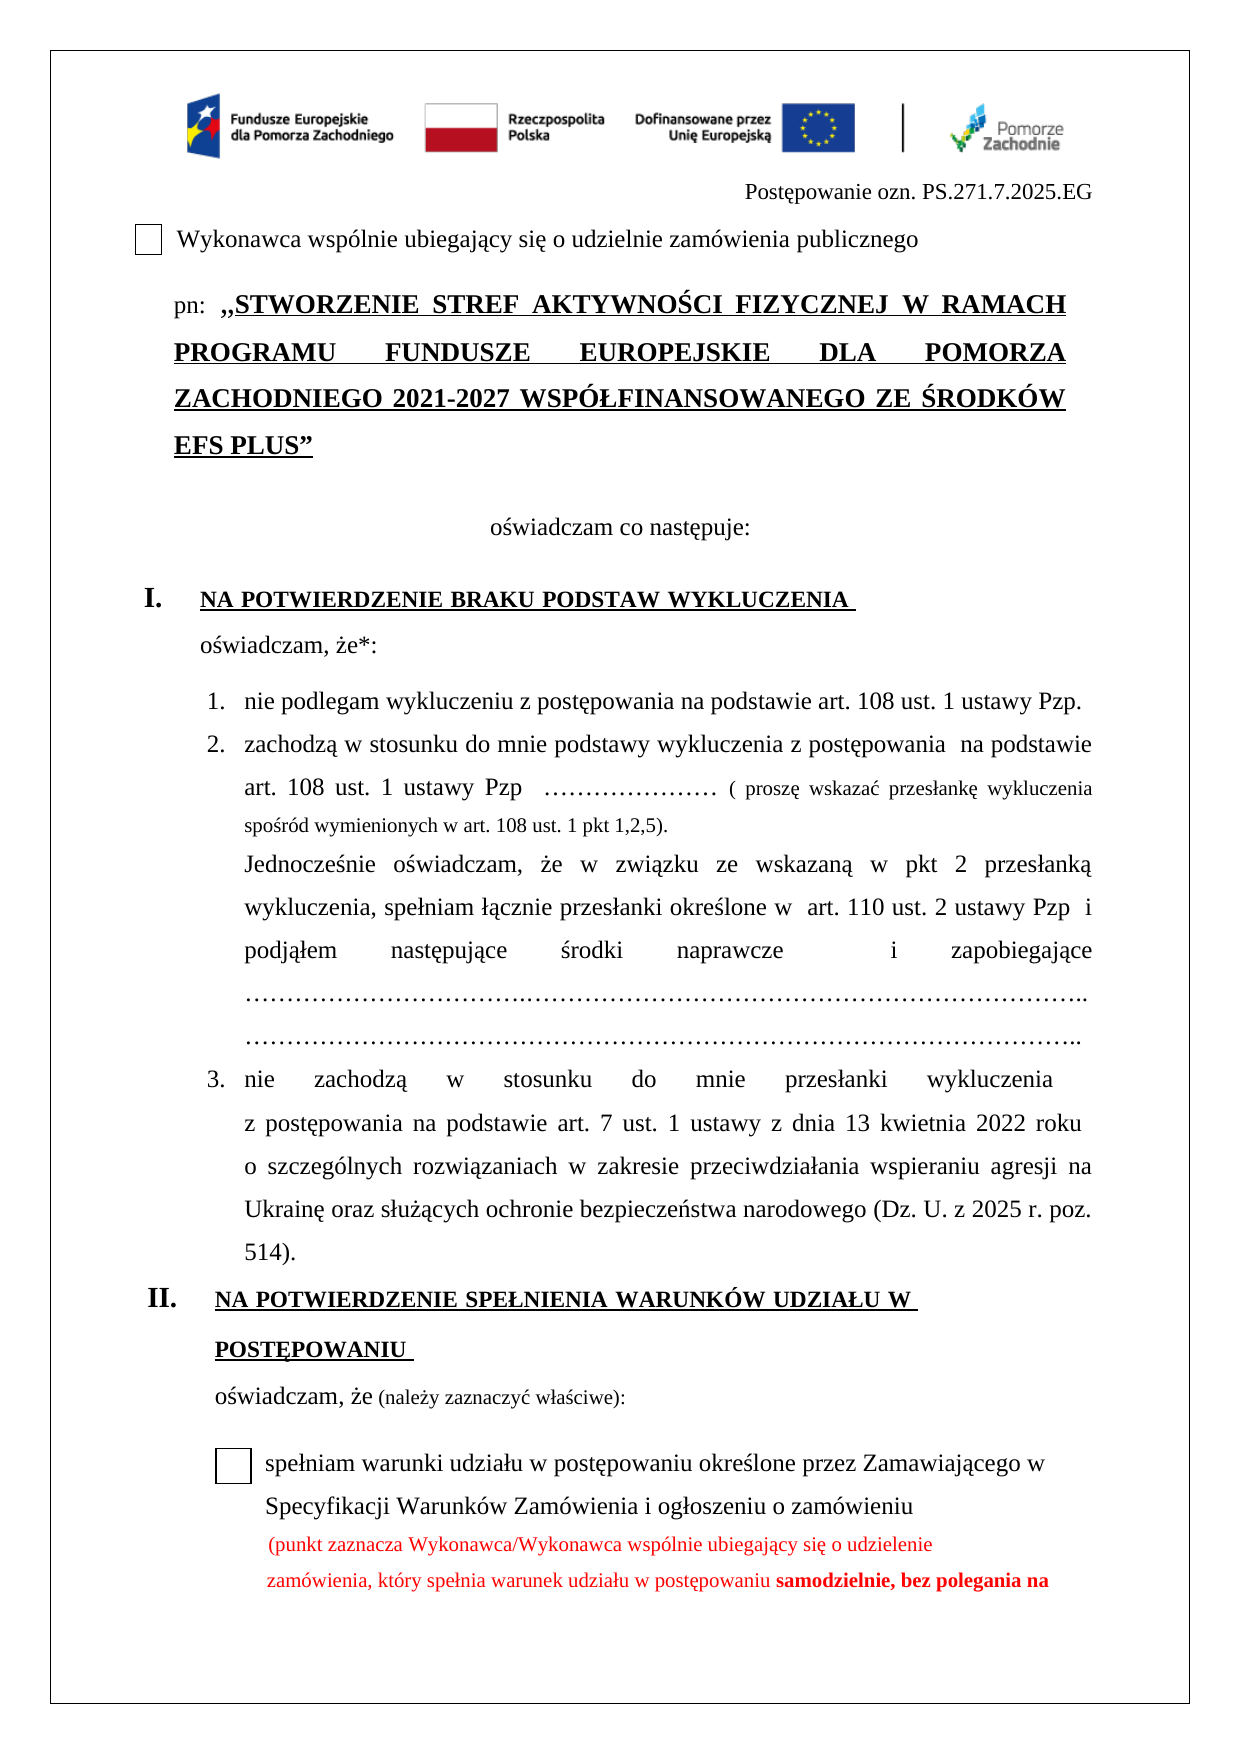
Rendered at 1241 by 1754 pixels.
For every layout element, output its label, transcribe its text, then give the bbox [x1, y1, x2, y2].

text Wykonawca wspólnie ubiegający się o udzielnie zamówienia publicznego [162, 224, 1093, 253]
list nie podlegam wykluczeniu z postępowania na podstawie art. 108 ust. 1 ustawy Pzp. [207, 686, 1093, 714]
list zamówienia, który spełnia warunek udziału w postępowaniu samodzielnie, bez polegania na [214, 1568, 1093, 1592]
text oświadczam co następuje: [147, 512, 1093, 541]
text Jednocześnie oświadczam, że w związku ze wskazaną w pkt 2 przesłanką wykluczenia, spełniam łącznie przesłanki określone w art. 110 ust. 2 ustawy Pzp i podjąłem następujące środki naprawcze i zapobiegające …………………………….………………………………………………………….. [244, 849, 1093, 1007]
text pn: „STWORZENIE STREF AKTYWNOŚCI FIZYCZNEJ W RAMACH PROGRAMU FUNDUSZE EUROPEJSKIE DLA POMORZA ZACHODNIEGO 2021-2027 WSPÓŁFINANSOWANEGO ZE ŚRODKÓW EFS PLUS” [174, 411, 1066, 460]
picture [147, 73, 1093, 179]
list nie zachodzą w stosunku do mnie przesłanki wykluczenia z postępowania na podstawie art. 7 ust. 1 ustawy z dnia 13 kwietnia 2022 roku o szczególnych rozwiązaniach w zakresie przeciwdziałania wspieraniu agresji na Ukrainę oraz służących ochronie bezpieczeństwa narodowego (Dz. U. z 2025 r. poz. 514). [207, 1064, 1093, 1266]
list na potwierdzenie braku podstaw wykluczenia [162, 580, 1093, 613]
table_header [136, 225, 161, 254]
text pn: „STWORZENIE STREF AKTYWNOŚCI FIZYCZNEJ W RAMACH PROGRAMU FUNDUSZE EUROPEJSKIE DLA POMORZA ZACHODNIEGO 2021-2027 WSPÓŁFINANSOWANEGO ZE ŚRODKÓW EFS PLUS” [174, 364, 1066, 409]
list na potwierdzenie spełnienia warunków udziału w postępowaniu [177, 1280, 1093, 1364]
list oświadczam, że*: [200, 630, 1093, 659]
list Specyfikacji Warunków Zamówienia i ogłoszeniu o zamówieniu (punkt zaznacza Wykonawca/Wykonawca wspólnie ubiegający się o udzielenie [221, 1491, 1093, 1556]
list oświadczam, że (należy zaznaczyć właściwe): [214, 1381, 1093, 1409]
text pn: „STWORZENIE STREF AKTYWNOŚCI FIZYCZNEJ W RAMACH PROGRAMU FUNDUSZE EUROPEJSKIE DLA POMORZA ZACHODNIEGO 2021-2027 WSPÓŁFINANSOWANEGO ZE ŚRODKÓW EFS PLUS” [174, 282, 1066, 363]
text ……………………………………………………………………………………….. [244, 1021, 1093, 1050]
list zachodzą w stosunku do mnie podstawy wykluczenia z postępowania na podstawie art. 108 ust. 1 ustawy Pzp ………………… ( proszę wskazać przesłankę wykluczenia spośród wymienionych w art. 108 ust. 1 pkt 1,2,5). [207, 729, 1093, 837]
list spełniam warunki udziału w postępowaniu określone przez Zamawiającego w [252, 1448, 1093, 1477]
